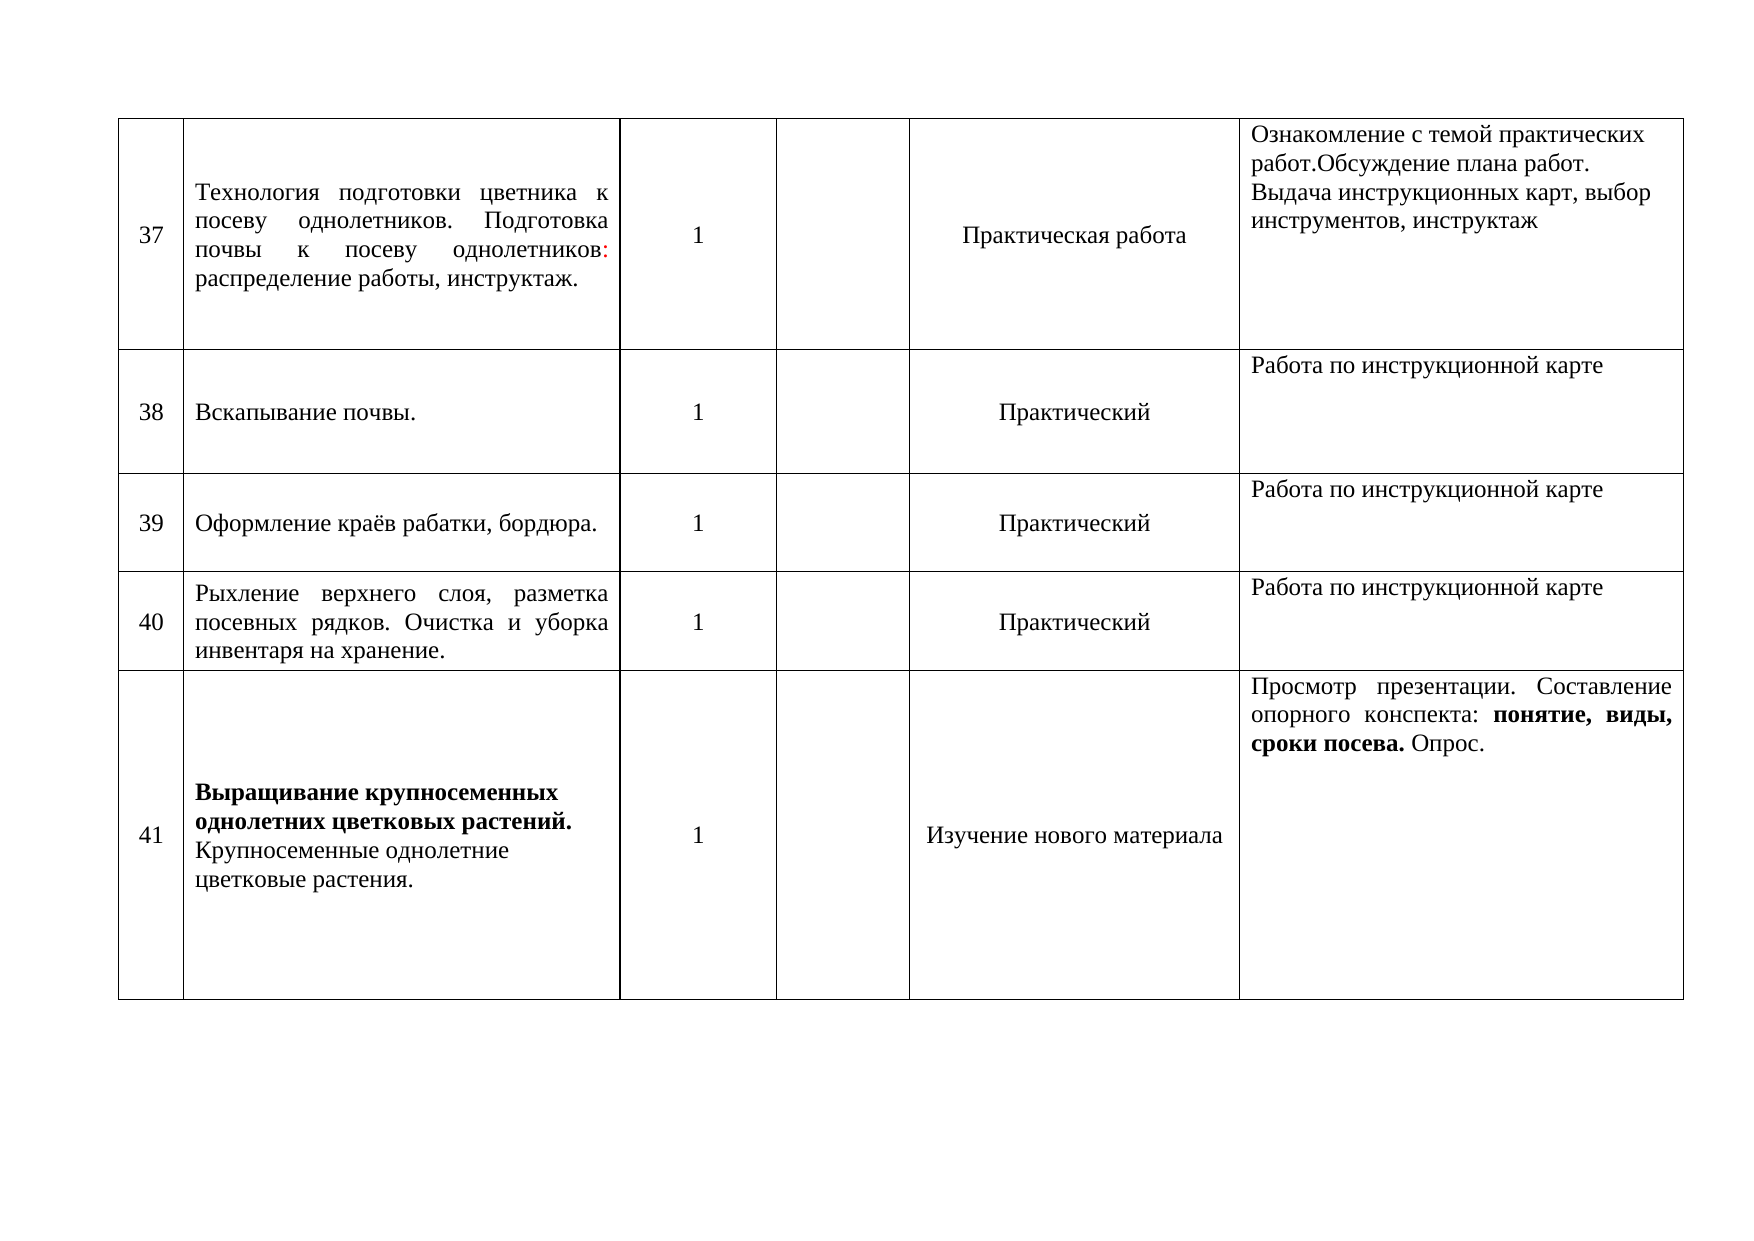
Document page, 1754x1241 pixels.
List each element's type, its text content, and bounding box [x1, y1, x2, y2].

table_cell 41 [119, 671, 183, 999]
table_cell 40 [119, 572, 183, 670]
table_cell 1 [621, 119, 776, 349]
table_cell Работа по инструкционной карте [1240, 350, 1683, 473]
table_cell Просмотр презентации. Составление опорного конспекта: понятие, виды, сроки посева. Опрос. [1240, 671, 1683, 999]
table_cell Практическая работа [910, 119, 1239, 349]
table_cell 37 [119, 119, 183, 349]
table_cell Ознакомление с темой практических работ.Обсуждение плана работ. Выдача инструкционных карт, выбор инструментов, инструктаж [1240, 119, 1683, 349]
table_cell Практический [910, 474, 1239, 571]
table_cell Выращивание крупносеменных однолетних цветковых растений. Крупносеменные однолетние цветковые растения. [184, 671, 619, 999]
table_cell [777, 119, 909, 349]
table_cell Вскапывание почвы. [184, 350, 619, 473]
table_cell Практический [910, 350, 1239, 473]
table_cell [777, 474, 909, 571]
table_cell [777, 350, 909, 473]
table_cell 1 [621, 474, 776, 571]
table_cell Работа по инструкционной карте [1240, 474, 1683, 571]
table_cell 38 [119, 350, 183, 473]
table_cell Практический [910, 572, 1239, 670]
table_cell 1 [621, 572, 776, 670]
table_cell 1 [621, 671, 776, 999]
table_cell Работа по инструкционной карте [1240, 572, 1683, 670]
table_cell 1 [621, 350, 776, 473]
table_cell Технология подготовки цветника к посеву однолетников. Подготовка почвы к посеву однолетников: распределение работы, инструктаж. [184, 119, 619, 349]
table_cell Рыхление верхнего слоя, разметка посевных рядков. Очистка и уборка инвентаря на хранение. [184, 572, 619, 670]
table_cell Изучение нового материала [910, 671, 1239, 999]
table_cell [777, 572, 909, 670]
table_cell 39 [119, 474, 183, 571]
table_cell [777, 671, 909, 999]
table_cell Оформление краёв рабатки, бордюра. [184, 474, 619, 571]
